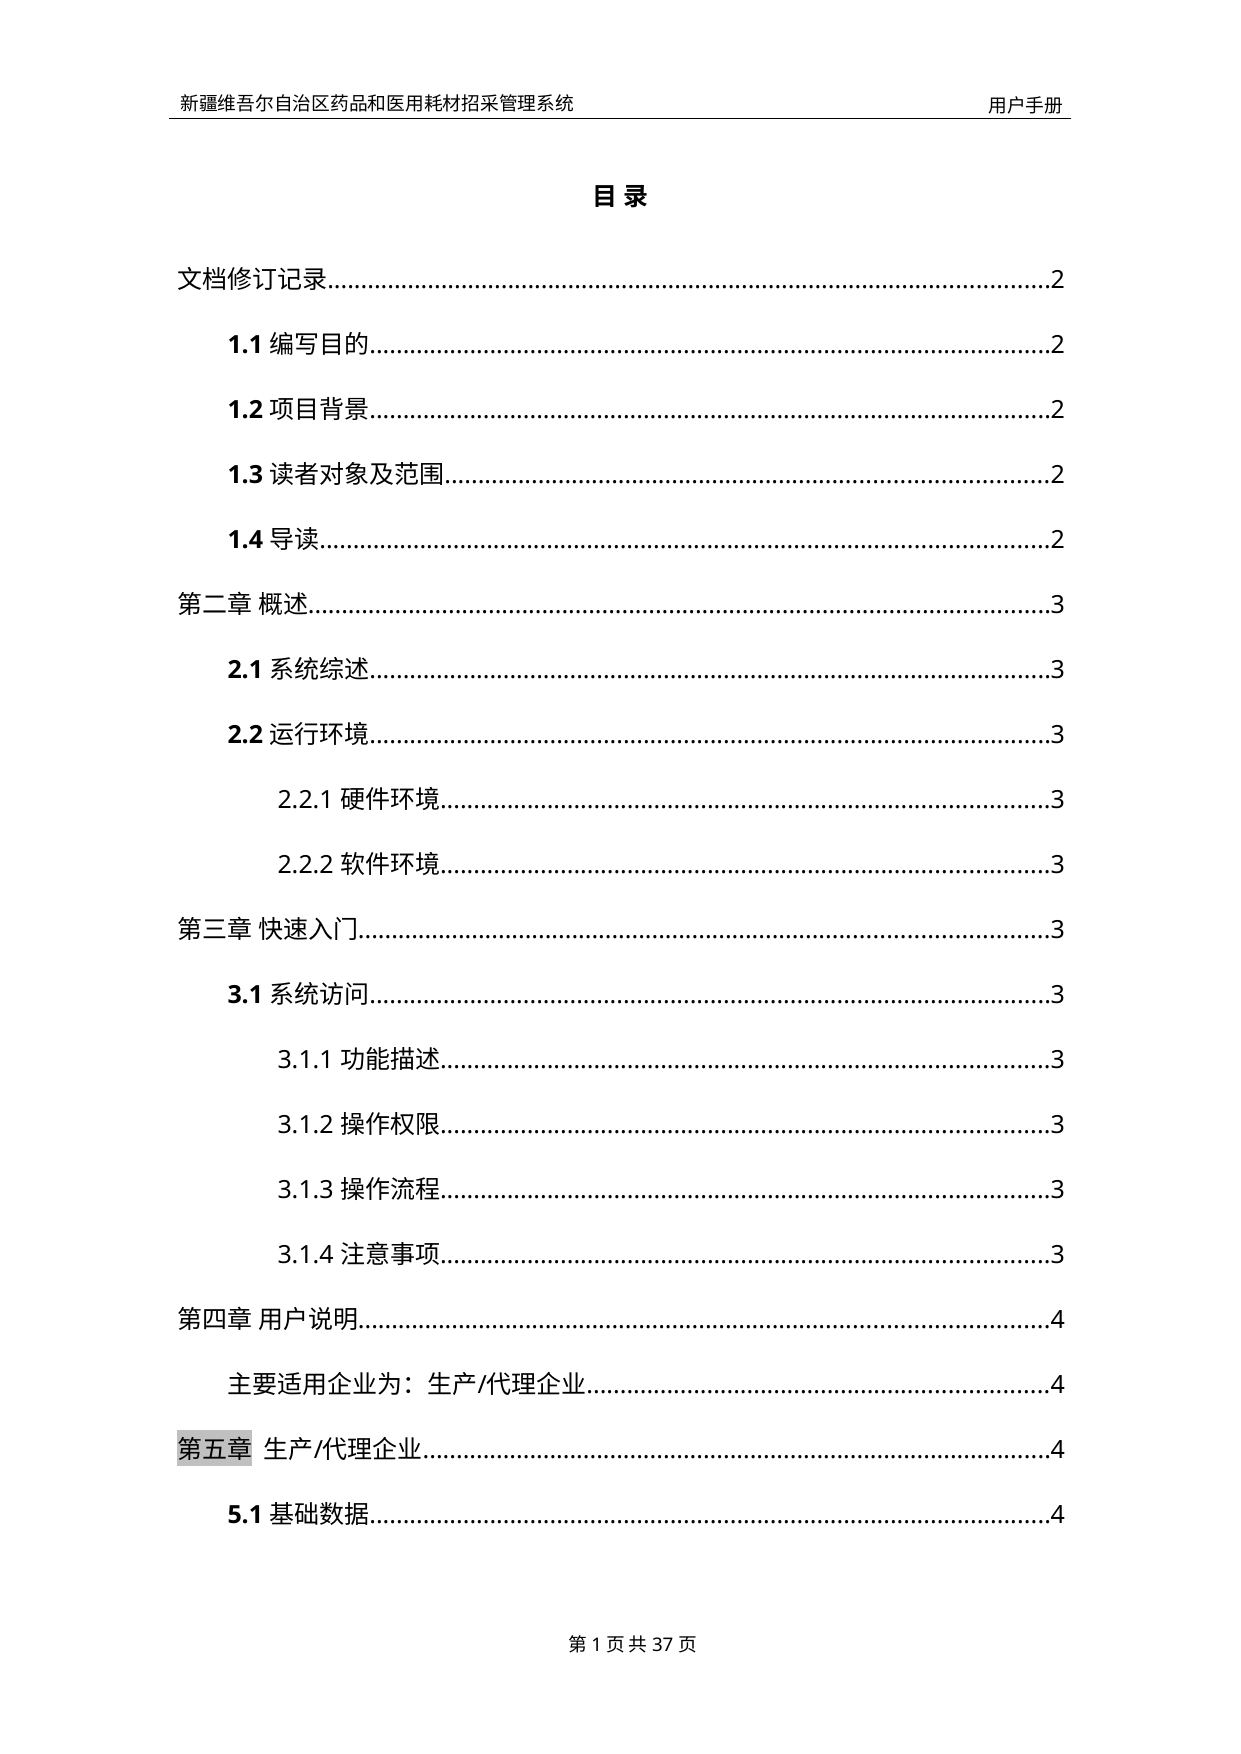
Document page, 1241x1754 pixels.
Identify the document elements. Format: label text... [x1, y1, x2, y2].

text 5.1 基础数据 4 [227, 1480, 1063, 1545]
text 第五章 生产/代理企业 4 [177, 1415, 1063, 1480]
text 1.1 编写目的 2 [227, 310, 1063, 375]
text 3.1.1 功能描述 3 [277, 1025, 1063, 1090]
text 第二章 概述 3 [177, 570, 1063, 635]
text 2.1 系统综述 3 [227, 635, 1063, 700]
text 3.1 系统访问 3 [227, 960, 1063, 1025]
text 1.4 导读 2 [227, 505, 1063, 570]
text 3.1.4 注意事项 3 [277, 1220, 1063, 1285]
text 主要适用企业为：生产/代理企业 4 [227, 1350, 1063, 1415]
text 2.2.1 硬件环境 3 [277, 765, 1063, 830]
text 3.1.2 操作权限 3 [277, 1090, 1063, 1155]
text 3.1.3 操作流程 3 [277, 1155, 1063, 1220]
text 文档修订记录 2 [177, 245, 1063, 310]
text 2.2.2 软件环境 3 [277, 830, 1063, 895]
text 第三章 快速入门 3 [177, 895, 1063, 960]
text 1.3 读者对象及范围 2 [227, 440, 1063, 505]
text 1.2 项目背景 2 [227, 375, 1063, 440]
text 2.2 运行环境 3 [227, 700, 1063, 765]
text 目 录 [177, 162, 1063, 227]
text 第四章 用户说明 4 [177, 1285, 1063, 1350]
